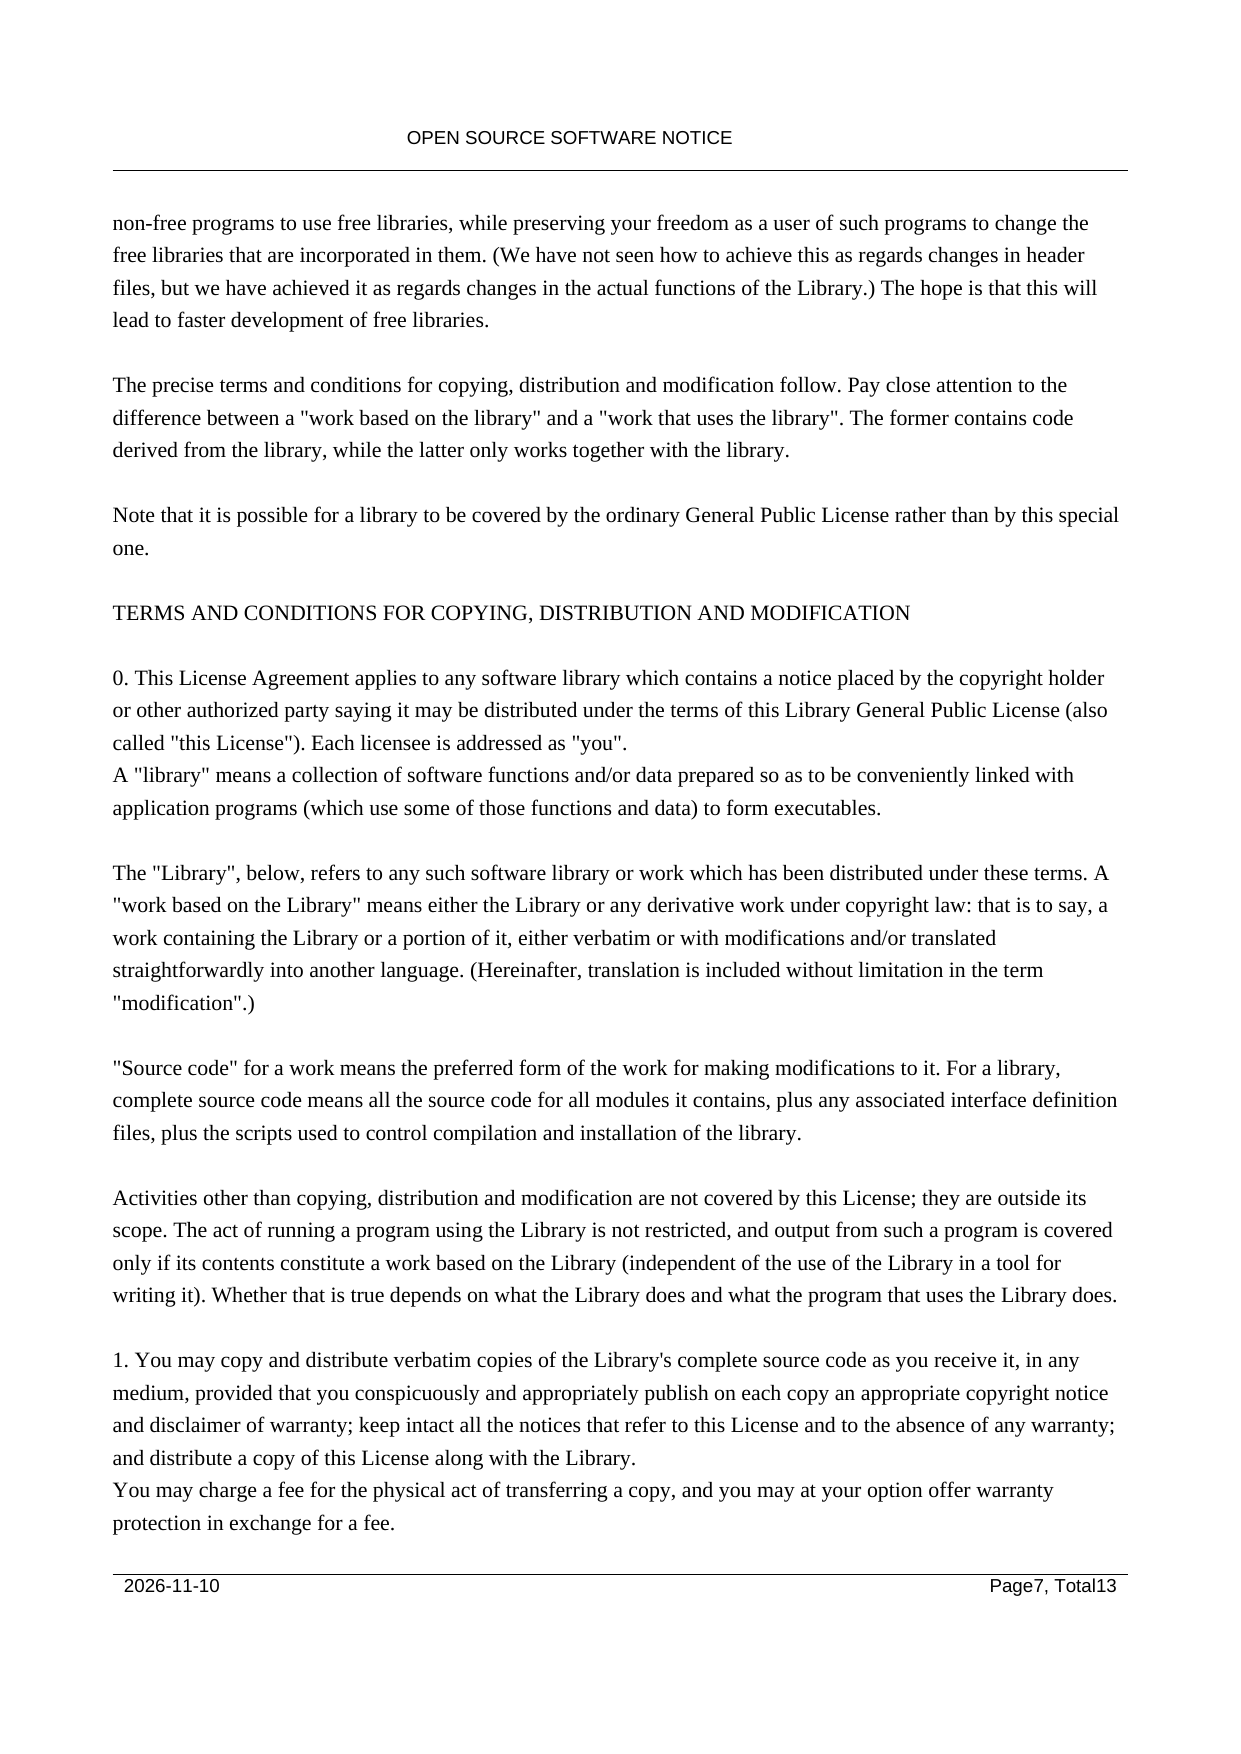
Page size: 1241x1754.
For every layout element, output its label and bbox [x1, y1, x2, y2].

text [112, 206, 1128, 1539]
